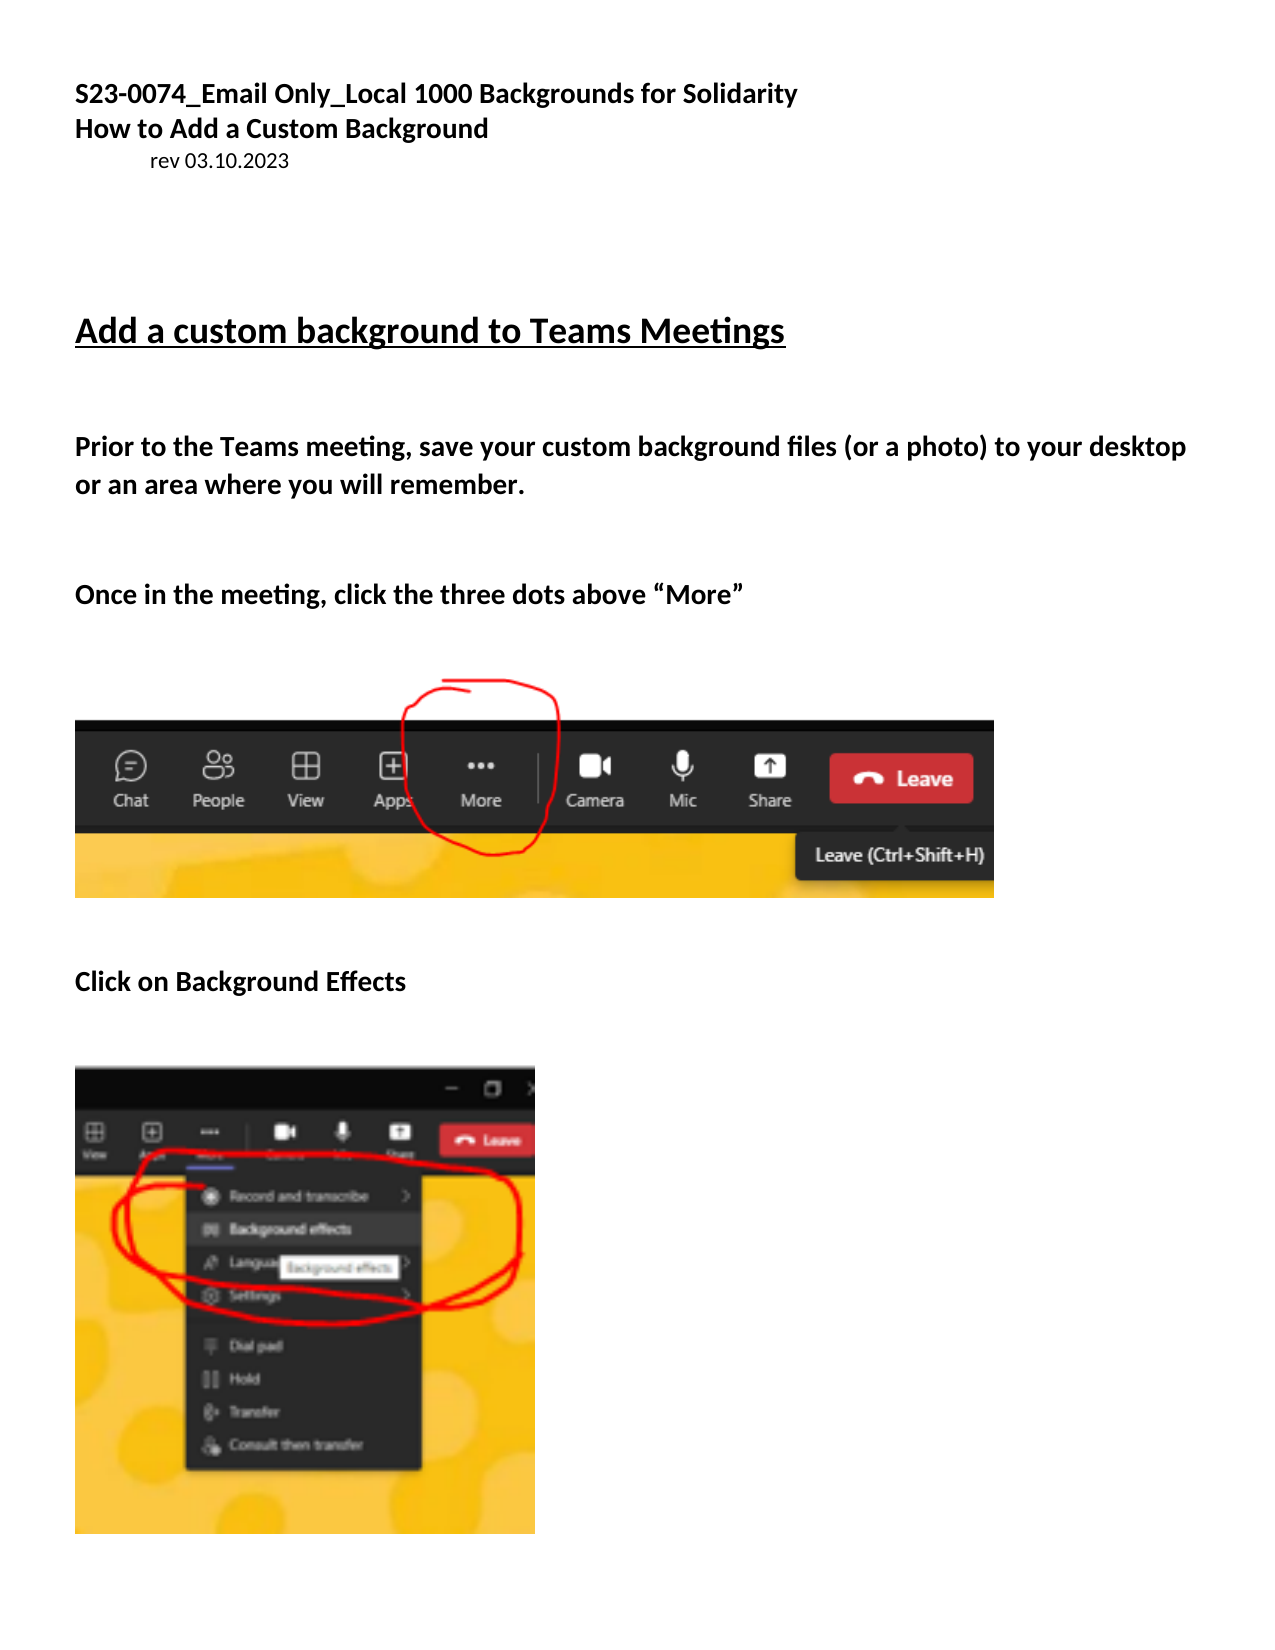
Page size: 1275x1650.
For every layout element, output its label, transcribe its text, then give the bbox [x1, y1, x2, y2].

text S23-0074_Email Only_Local 1000 Backgrounds for Solidarity [75, 75, 1200, 111]
text Prior to the Teams meeting, save your custom background files (or a photo) to your desktop or an area where you will remember. [75, 428, 1200, 502]
picture [75, 1065, 535, 1534]
text Add a custom background to Teams Meetings [75, 307, 1200, 352]
text Click on Background Effects [75, 963, 1200, 998]
picture [75, 678, 994, 898]
text rev 03.10.2023 [75, 146, 1200, 174]
text How to Add a Custom Background [75, 111, 1200, 146]
text Once in the meeting, click the three dots above “More” [75, 576, 1200, 612]
